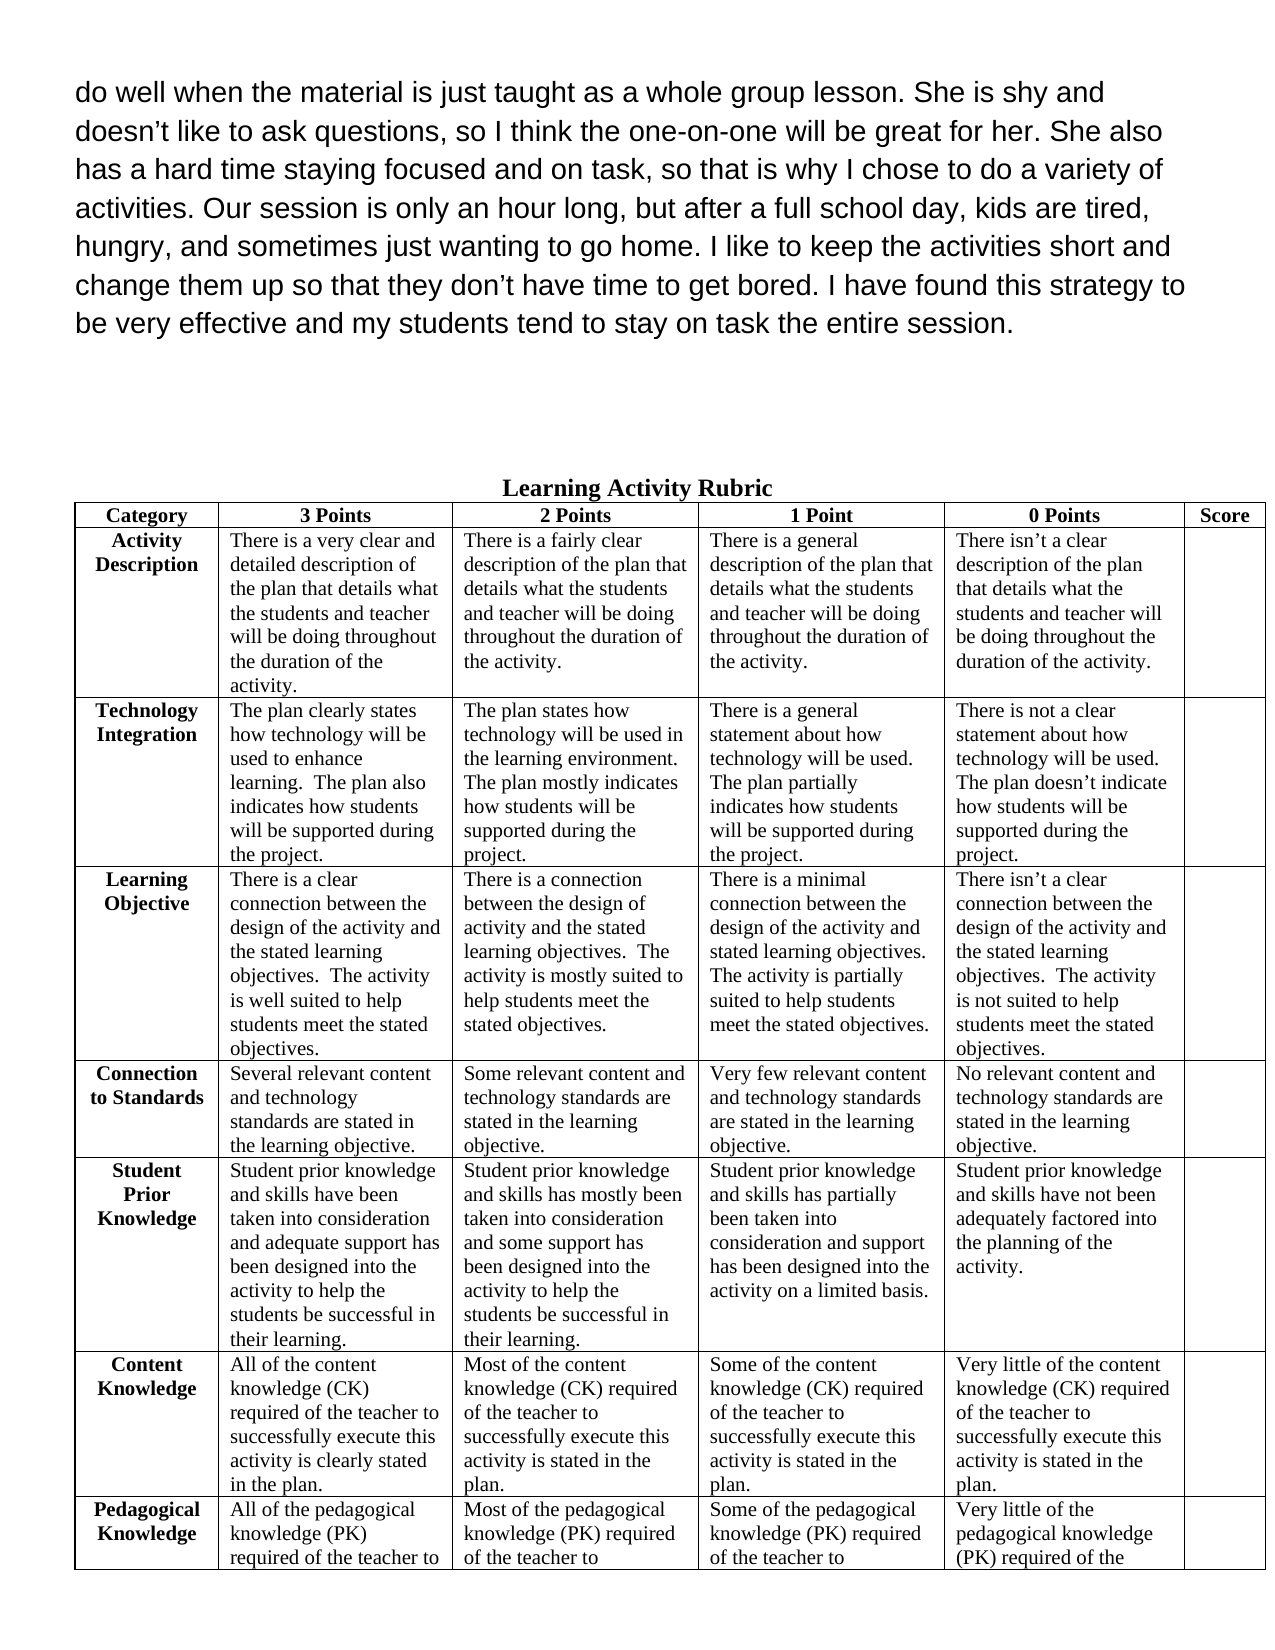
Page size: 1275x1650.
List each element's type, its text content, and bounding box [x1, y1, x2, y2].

table_cell All of the content knowledge (CK) required of the teacher to successfully execute this activity is clearly stated in the plan. [219, 1352, 452, 1496]
table_cell Content Knowledge [76, 1352, 218, 1496]
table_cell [945, 1497, 1184, 1569]
table_cell [1185, 528, 1265, 697]
table_cell Student Prior Knowledge [76, 1158, 218, 1351]
table_cell Technology Integration [76, 698, 218, 866]
table_cell Learning Objective [76, 867, 218, 1060]
table_header 0 Points [945, 503, 1184, 527]
table_cell Student prior knowledge and skills has partially been taken into consideration and support has been designed into the activity on a limited basis. [699, 1158, 944, 1351]
table_cell Student prior knowledge and skills have been taken into consideration and adequate support has been designed into the activity to help the students be successful in their learning. [219, 1158, 452, 1351]
table_cell Some relevant content and technology standards are stated in the learning objective. [453, 1061, 698, 1157]
table_cell No relevant content and technology standards are stated in the learning objective. [945, 1061, 1184, 1157]
table_cell [1185, 1352, 1265, 1496]
table_cell Student prior knowledge and skills has mostly been taken into consideration and some support has been designed into the activity to help the students be successful in their learning. [453, 1158, 698, 1351]
table_header 1 Point [699, 503, 944, 527]
table_cell [1185, 1158, 1265, 1351]
table_cell There isn’t a clear description of the plan that details what the students and teacher will be doing throughout the duration of the activity. [945, 528, 1184, 697]
table_cell There is a general statement about how technology will be used. The plan partially indicates how students will be supported during the project. [699, 698, 944, 866]
table_cell There is not a clear statement about how technology will be used. The plan doesn’t indicate how students will be supported during the project. [945, 698, 1184, 866]
table_cell The plan clearly states how technology will be used to enhance learning. The plan also indicates how students will be supported during the project. [219, 698, 452, 866]
table_cell [1185, 867, 1265, 1060]
table_cell Student prior knowledge and skills have not been adequately factored into the planning of the activity. [945, 1158, 1184, 1351]
table_cell There is a general description of the plan that details what the students and teacher will be doing throughout the duration of the activity. [699, 528, 944, 697]
table_header Category [76, 503, 218, 527]
table_cell [1185, 698, 1265, 866]
table_cell The plan states how technology will be used in the learning environment. The plan mostly indicates how students will be supported during the project. [453, 698, 698, 866]
table_cell There is a minimal connection between the design of the activity and stated learning objectives. The activity is partially suited to help students meet the stated objectives. [699, 867, 944, 1060]
table_cell Activity Description [76, 528, 218, 697]
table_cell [699, 1497, 944, 1569]
table_cell There is a fairly clear description of the plan that details what the students and teacher will be doing throughout the duration of the activity. [453, 528, 698, 697]
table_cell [219, 1497, 452, 1569]
table_cell Some of the content knowledge (CK) required of the teacher to successfully execute this activity is stated in the plan. [699, 1352, 944, 1496]
table_cell Very little of the content knowledge (CK) required of the teacher to successfully execute this activity is stated in the plan. [945, 1352, 1184, 1496]
table_cell There isn’t a clear connection between the design of the activity and the stated learning objectives. The activity is not suited to help students meet the stated objectives. [945, 867, 1184, 1060]
table_cell Most of the content knowledge (CK) required of the teacher to successfully execute this activity is stated in the plan. [453, 1352, 698, 1496]
text Learning Activity Rubric [75, 473, 1200, 502]
table_cell There is a clear connection between the design of the activity and the stated learning objectives. The activity is well suited to help students meet the stated objectives. [219, 867, 452, 1060]
table_cell Several relevant content and technology standards are stated in the learning objective. [219, 1061, 452, 1157]
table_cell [453, 1497, 698, 1569]
table_header Score [1185, 503, 1265, 527]
table_cell There is a connection between the design of activity and the stated learning objectives. The activity is mostly suited to help students meet the stated objectives. [453, 867, 698, 1060]
table_cell [1185, 1061, 1265, 1157]
table_cell Very few relevant content and technology standards are stated in the learning objective. [699, 1061, 944, 1157]
table_header 2 Points [453, 503, 698, 527]
table_cell [1185, 1497, 1265, 1569]
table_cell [76, 1497, 218, 1569]
table_cell Connection to Standards [76, 1061, 218, 1157]
table_cell There is a very clear and detailed description of the plan that details what the students and teacher will be doing throughout the duration of the activity. [219, 528, 452, 697]
table_header 3 Points [219, 503, 452, 527]
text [75, 75, 1200, 340]
